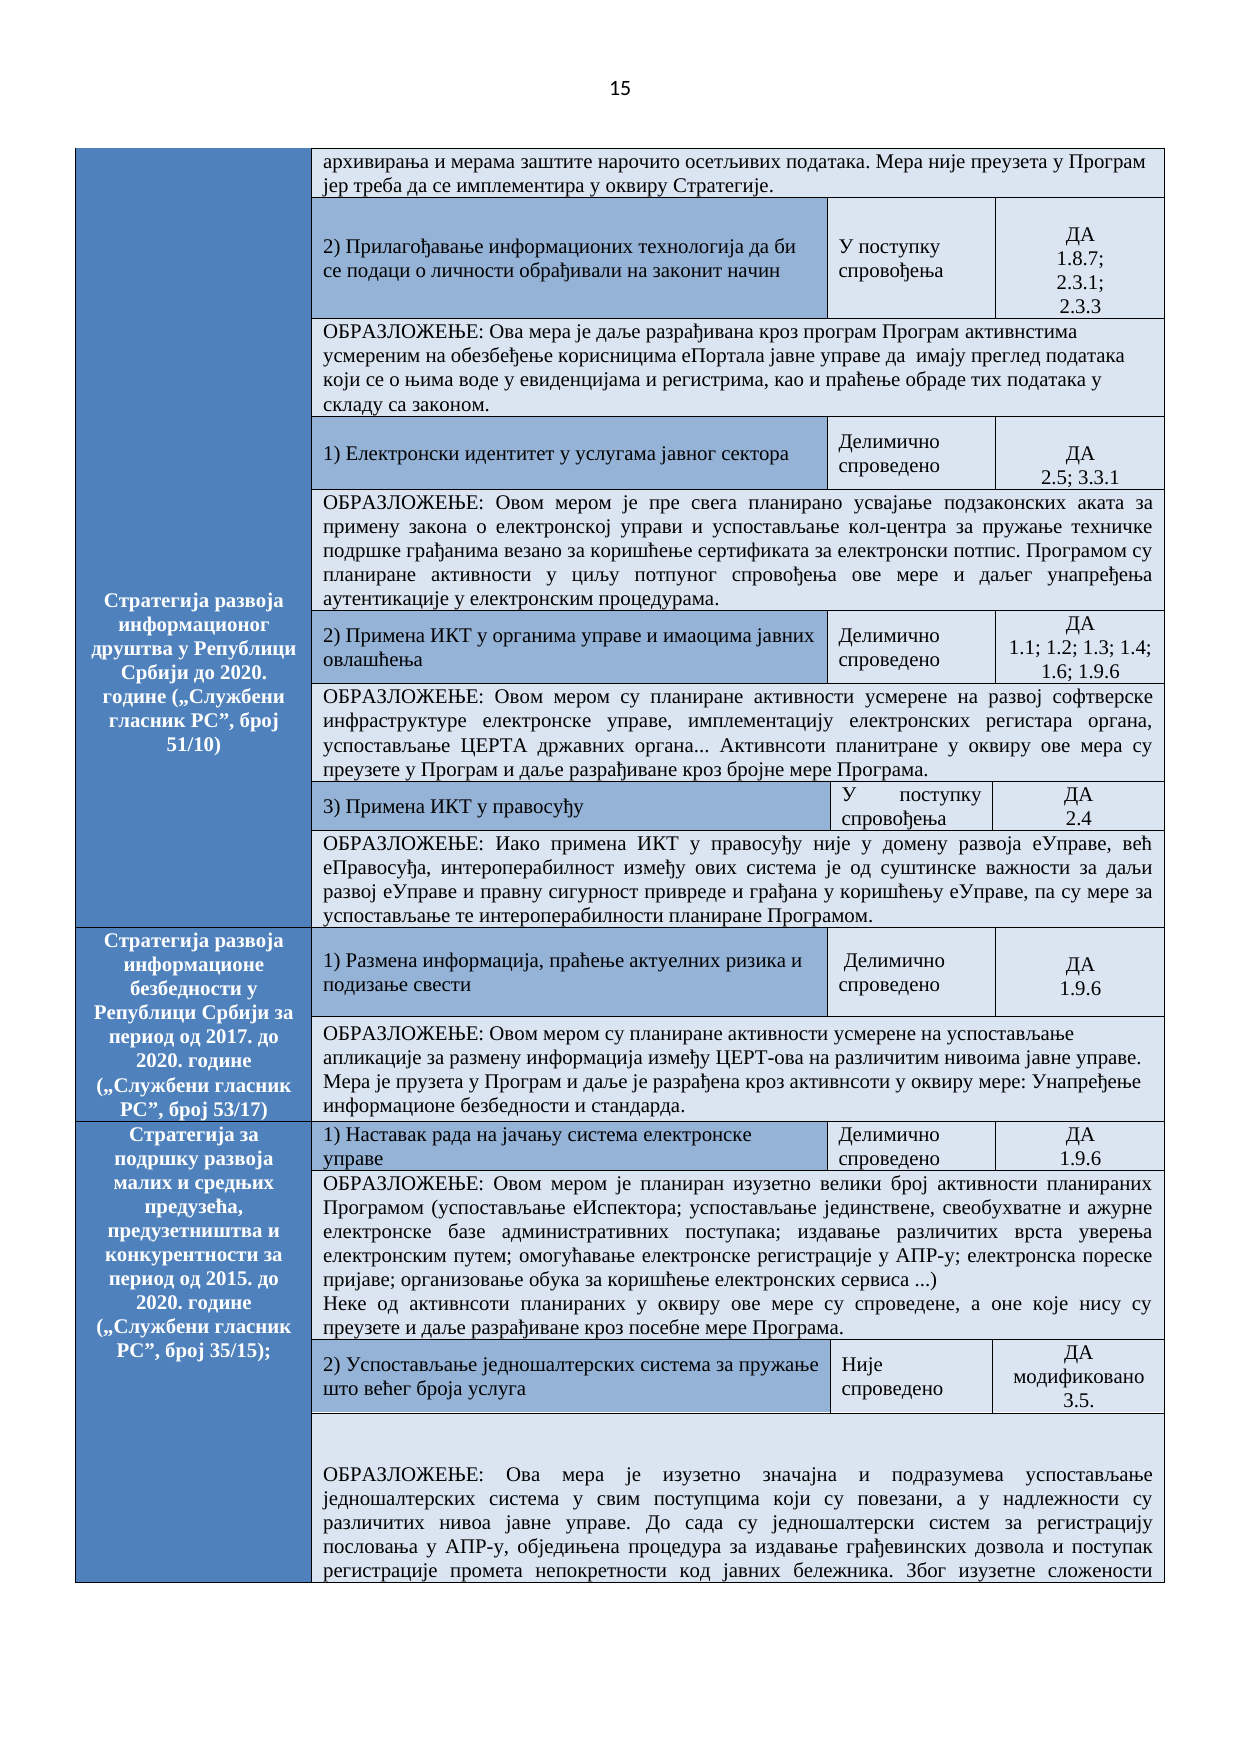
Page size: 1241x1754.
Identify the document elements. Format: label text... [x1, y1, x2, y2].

table_cell 2) Прилагођавање информационих технологија да би се подаци о личности обрађивали на законит начин [312, 198, 827, 318]
table_cell ОБРАЗЛОЖЕЊЕ: Ова мера је даље разрађивана кроз програм Програм активнстима усмереним на обезбеђење корисницима еПортала јавне управе да имају преглед података који се о њима воде у евиденцијама и регистрима, као и праћење обраде тих података у складу са законом. [312, 319, 1164, 416]
table_cell ДА 1.1; 1.2; 1.3; 1.4; 1.6; 1.9.6 [996, 611, 1164, 683]
table_cell ОБРАЗЛОЖЕЊЕ: Овом мером су планиране активности усмерене на успостављање апликације за размену информација између ЦЕРТ-ова на различитим нивоима јавне управе. Мера је прузета у Програм и даље је разрађена кроз активнсоти у оквиру мере: Унапређење информационе безбедности и стандарда. [312, 1017, 1164, 1121]
table_cell ДА модификовано 3.5. [993, 1340, 1164, 1412]
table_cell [312, 149, 1164, 197]
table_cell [312, 1414, 1164, 1582]
table_cell 1) Размена информација, праћење актуелних ризика и подизање свести [312, 928, 827, 1016]
table_cell ОБРАЗЛОЖЕЊЕ: Овом мером је планиран изузетно велики број активности планираних Програмом (успостављање еИспектора; успостављање јединствене, свеобухватне и ажурне електронске базе административних поступака; издавање различитих врста уверења електронским путем; омогућавање електронске регистрације у АПР-у; електронска пореске пријаве; организовање обука за коришћење електронских сервиса ...) Неке од активнсоти планираних у оквиру ове мере су спроведене, а оне које нису су преузете и даље разрађиване кроз посебне мере Програма. [312, 1171, 1164, 1339]
table_cell ОБРАЗЛОЖЕЊЕ: Овом мером су планиране активности усмерене на развој софтверске инфраструктуре електронске управе, имплементацију електронских регистара органа, успостављање ЦЕРТА државних органа... Активнсоти планитране у оквиру ове мера су преузете у Програм и даље разрађиване кроз бројне мере Програма. [312, 684, 1164, 781]
table_cell ДА 2.4 [993, 782, 1164, 830]
table_cell ДА 1.9.6 [996, 1122, 1164, 1170]
table_cell 2) Успостављање једношалтерских система за пружање што већег броја услуга [312, 1340, 830, 1412]
table_cell 3) Примена ИКТ у правосуђу [312, 782, 830, 830]
table_cell ОБРАЗЛОЖЕЊЕ: Иако примена ИКТ у правосуђу није у домену развоја еУправе, већ еПравосуђа, интероперабилност између ових система је од суштинске важности за даљи развој еУправе и правну сигурност привреде и грађана у коришћењу еУправе, па су мере за успостављање те интероперабилности планиране Програмом. [312, 831, 1164, 927]
table_cell 1) Електронски идентитет у услугама јавног сектора [312, 417, 827, 489]
table_cell Стратегија развоја информационе безбедности у Републици Србији за период од 2017. до 2020. године („Службени гласник РС”, број 53/17) [76, 928, 311, 1121]
table_cell 1) Наставак рада на јачању система електронске управе [312, 1122, 827, 1170]
table_cell Стратегија развоја информационог друштва у Републици Србији до 2020. године („Службени гласник РС”, број 51/10) [76, 416, 311, 927]
table_cell У поступку спровођења [831, 782, 992, 830]
table_cell Делимично спроведено [828, 1122, 995, 1170]
table_cell Није спроведено [831, 1340, 992, 1412]
table_cell ДА 1.9.6 [996, 928, 1164, 1016]
table_cell ДА 1.8.7; 2.3.1; 2.3.3 [996, 198, 1164, 318]
table_cell ДА 2.5; 3.3.1 [996, 417, 1164, 489]
table_cell Стратегија за подршку развоја малих и средњих предузећа, предузетништва и конкурентности за период од 2015. до 2020. године („Службени гласник РС”, број 35/15); [76, 1122, 311, 1582]
table_cell Делимично спроведено [828, 928, 995, 1016]
table_cell 2) Примена ИКТ у органима управе и имаоцима јавних овлашћења [312, 611, 827, 683]
table_cell ОБРАЗЛОЖЕЊЕ: Овом мером је пре свега планирано усвајање подзаконских аката за примену закона о електронској управи и успостављање кол-центра за пружање техничке подршке грађанима везано за коришћење сертификата за електронски потпис. Програмом су планиране активности у циљу потпуног спровођења ове мере и даљег унапређења аутентикације у електронским процедурама. [312, 490, 1164, 610]
table_cell У поступку спровођења [828, 198, 995, 318]
table_cell Делимично спроведено [828, 417, 995, 489]
table_cell Делимично спроведено [828, 611, 995, 683]
